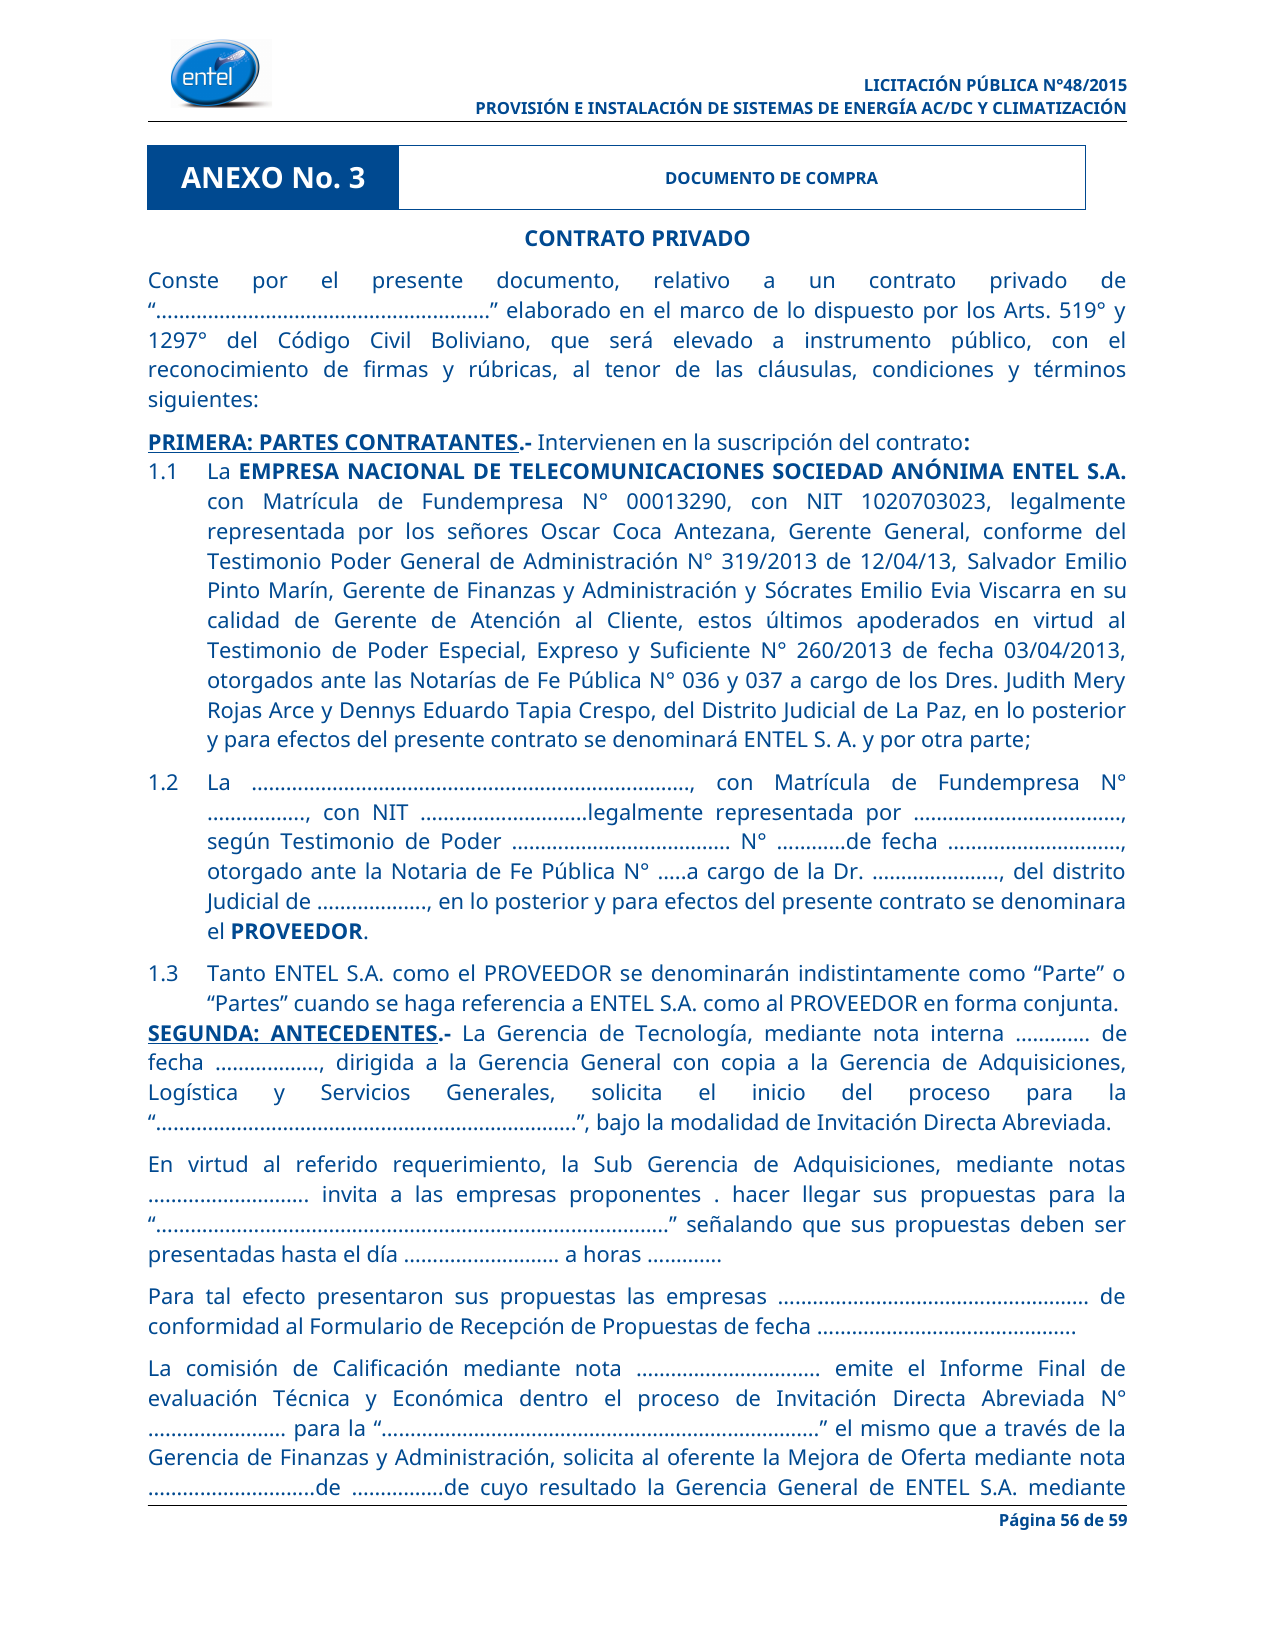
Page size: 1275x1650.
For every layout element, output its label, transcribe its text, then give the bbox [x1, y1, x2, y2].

text En virtud al referido requerimiento, la Sub Gerencia de Adquisiciones, mediante notas ………………………. invita a las empresas proponentes . hacer llegar sus propuestas para la “……………………………………………………………………………..” señalando que sus propuestas deben ser presentadas hasta el día ……………………… a horas …………. [148, 1149, 1127, 1268]
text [148, 1353, 1127, 1502]
text SEGUNDA: ANTECEDENTES.- La Gerencia de Tecnología, mediante nota interna …………. de fecha ………………, dirigida a la Gerencia General con copia a la Gerencia de Adquisiciones, Logística y Servicios Generales, solicita el inicio del proceso para la “……………………………………………………………….”, bajo la modalidad de Invitación Directa Abreviada. [148, 1018, 1127, 1137]
text Para tal efecto presentaron sus propuestas las empresas ……………………………………………… de conformidad al Formulario de Recepción de Propuestas de fecha ……………………………………... [148, 1281, 1127, 1341]
table_header DOCUMENTO DE COMPRA [399, 146, 1085, 209]
text Conste por el presente documento, relativo a un contrato privado de “………………………………………………….” elaborado en el marco de lo dispuesto por los Arts. 519° y 1297° del Código Civil Boliviano, que será elevado a instrumento público, con el reconocimiento de firmas y rúbricas, al tenor de las cláusulas, condiciones y términos siguientes: [148, 265, 1127, 414]
text CONTRATO PRIVADO [148, 223, 1127, 253]
table_header ANEXO No. 3 [148, 146, 398, 209]
text PRIMERA: PARTES CONTRATANTES.- Intervienen en la suscripción del contrato: [148, 427, 1127, 456]
text 1.3 Tanto ENTEL S.A. como el PROVEEDOR se denominarán indistintamente como “Parte” o “Partes” cuando se haga referencia a ENTEL S.A. como al PROVEEDOR en forma conjunta. [148, 958, 1127, 1018]
text 1.2 La …………………………………………………………………., con Matrícula de Fundempresa N° …………….., con NIT ………………………..legalmente representada por ………………………………, según Testimonio de Poder ……………………………….. N° …………de fecha …………………………, otorgado ante la Notaria de Fe Pública N° …..a cargo de la Dr. …………………., del distrito Judicial de ………………., en lo posterior y para efectos del presente contrato se denominara el PROVEEDOR. [148, 767, 1127, 946]
text 1.1 La EMPRESA NACIONAL DE TELECOMUNICACIONES SOCIEDAD ANÓNIMA ENTEL S.A. con Matrícula de Fundempresa N° 00013290, con NIT 1020703023, legalmente representada por los señores Oscar Coca Antezana, Gerente General, conforme del Testimonio Poder General de Administración N° 319/2013 de 12/04/13, Salvador Emilio Pinto Marín, Gerente de Finanzas y Administración y Sócrates Emilio Evia Viscarra en su calidad de Gerente de Atención al Cliente, estos últimos apoderados en virtud al Testimonio de Poder Especial, Expreso y Suficiente N° 260/2013 de fecha 03/04/2013, otorgados ante las Notarías de Fe Pública N° 036 y 037 a cargo de los Dres. Judith Mery Rojas Arce y Dennys Eduardo Tapia Crespo, del Distrito Judicial de La Paz, en lo posterior y para efectos del presente contrato se denominará ENTEL S. A. y por otra parte; [148, 456, 1127, 754]
picture [170, 39, 273, 108]
